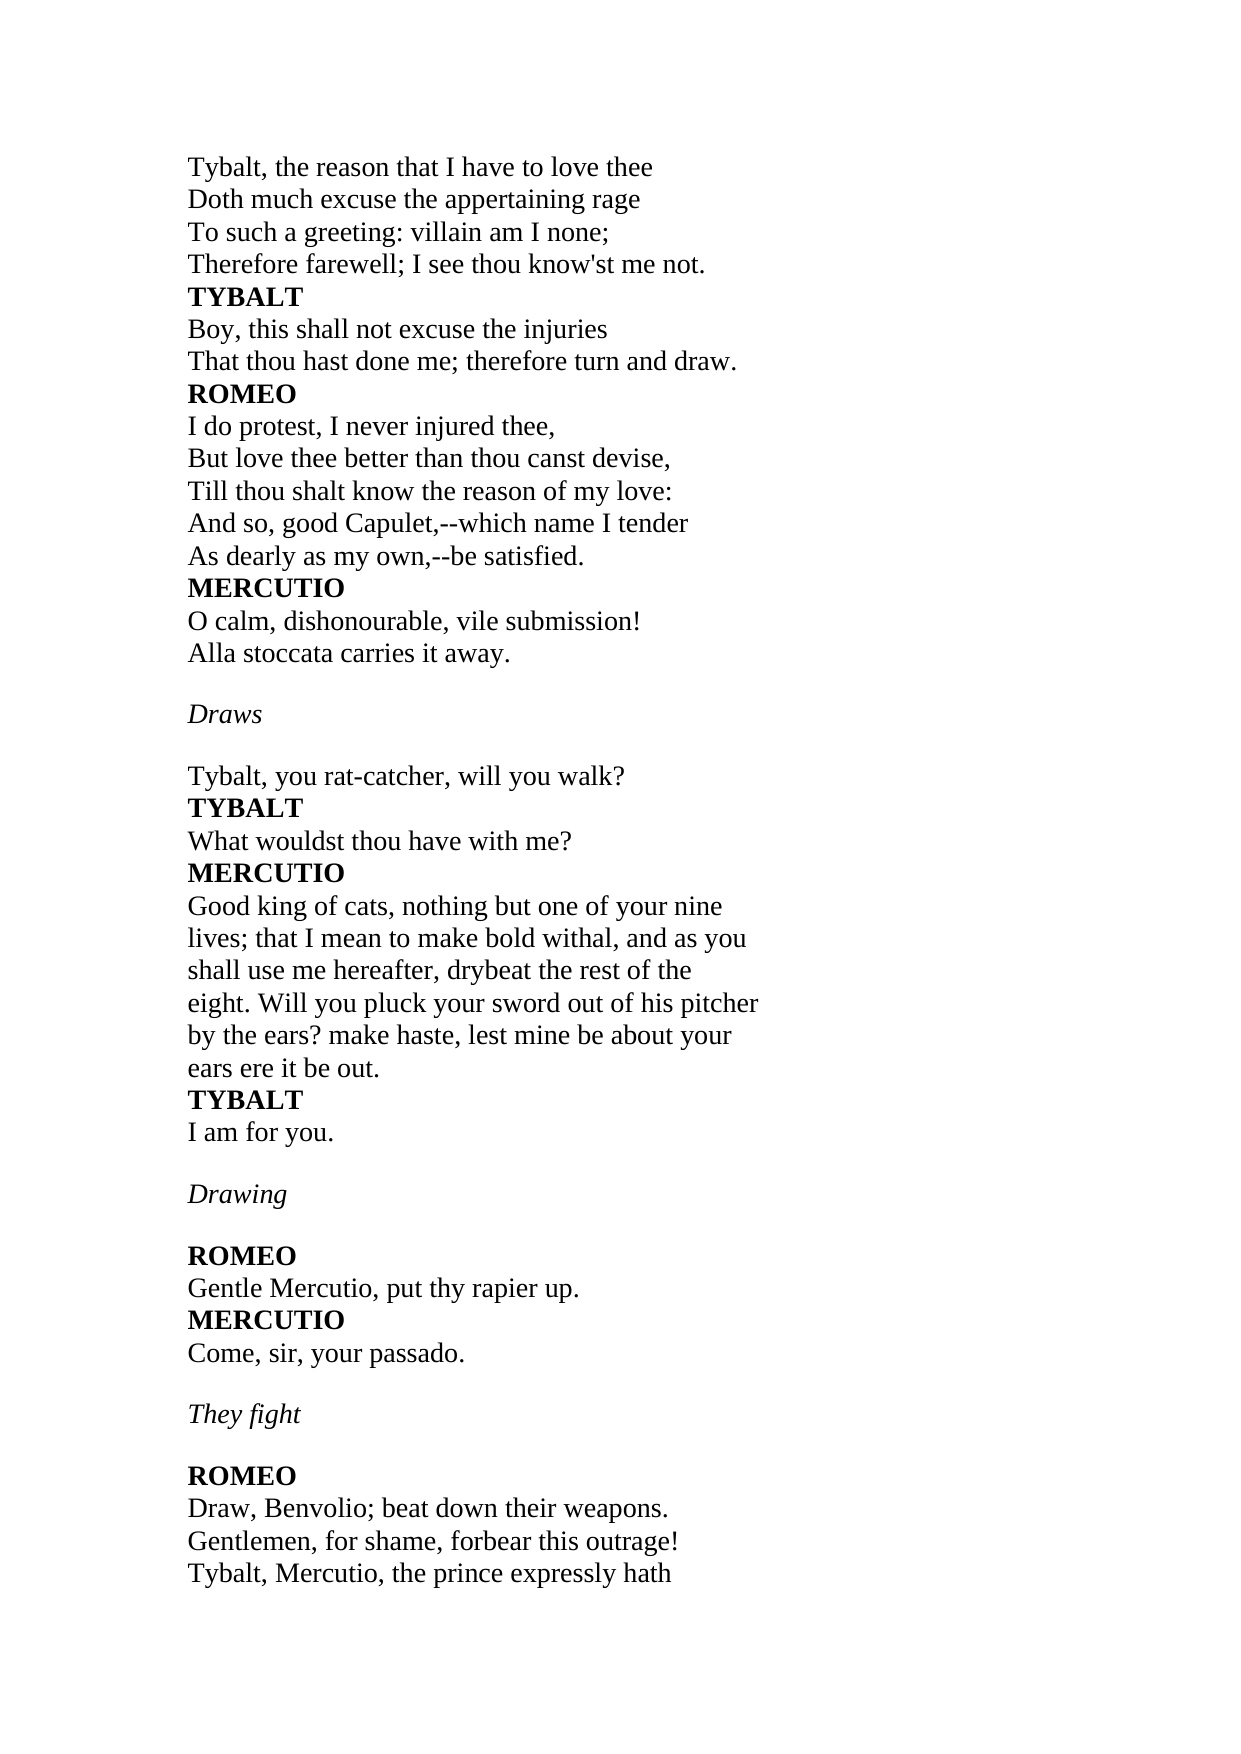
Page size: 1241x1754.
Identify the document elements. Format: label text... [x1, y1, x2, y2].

text I am for you. [187, 1115, 1053, 1148]
text They fight [187, 1397, 1053, 1430]
text MERCUTIO [187, 571, 1053, 603]
text TYBALT [187, 279, 1053, 312]
text Tybalt, you rat-catcher, will you walk? [187, 759, 1053, 791]
text ROMEO [187, 377, 1053, 409]
text Come, sir, your passado. [187, 1336, 1053, 1368]
text MERCUTIO [187, 856, 1053, 889]
text Tybalt, the reason that I have to love thee Doth much excuse the appertaining rage To such a greeting: villain am I none; Therefore farewell; I see thou know'st me not. [187, 150, 1053, 279]
text TYBALT [187, 791, 1053, 824]
text Boy, this shall not excuse the injuries That thou hast done me; therefore turn and draw. [187, 312, 1053, 377]
text MERCUTIO [187, 1303, 1053, 1336]
text Good king of cats, nothing but one of your nine lives; that I mean to make bold withal, and as you shall use me hereafter, drybeat the rest of the eight. Will you pluck your sword out of his pitcher by the ears? make haste, lest mine be about your ears ere it be out. [187, 889, 1053, 1083]
text What wouldst thou have with me? [187, 824, 1053, 856]
text TYBALT [187, 1083, 1053, 1115]
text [187, 1491, 1053, 1588]
text O calm, dishonourable, vile submission! Alla stoccata carries it away. [187, 603, 1053, 668]
text ROMEO [187, 1459, 1053, 1491]
text Gentle Mercutio, put thy rapier up. [187, 1271, 1053, 1303]
text I do protest, I never injured thee, But love thee better than thou canst devise, Till thou shalt know the reason of my love: And so, good Capulet,--which name I tender As dearly as my own,--be satisfied. [187, 409, 1053, 571]
text Drawing [187, 1177, 1053, 1209]
text ROMEO [187, 1238, 1053, 1271]
text Draws [187, 697, 1053, 730]
